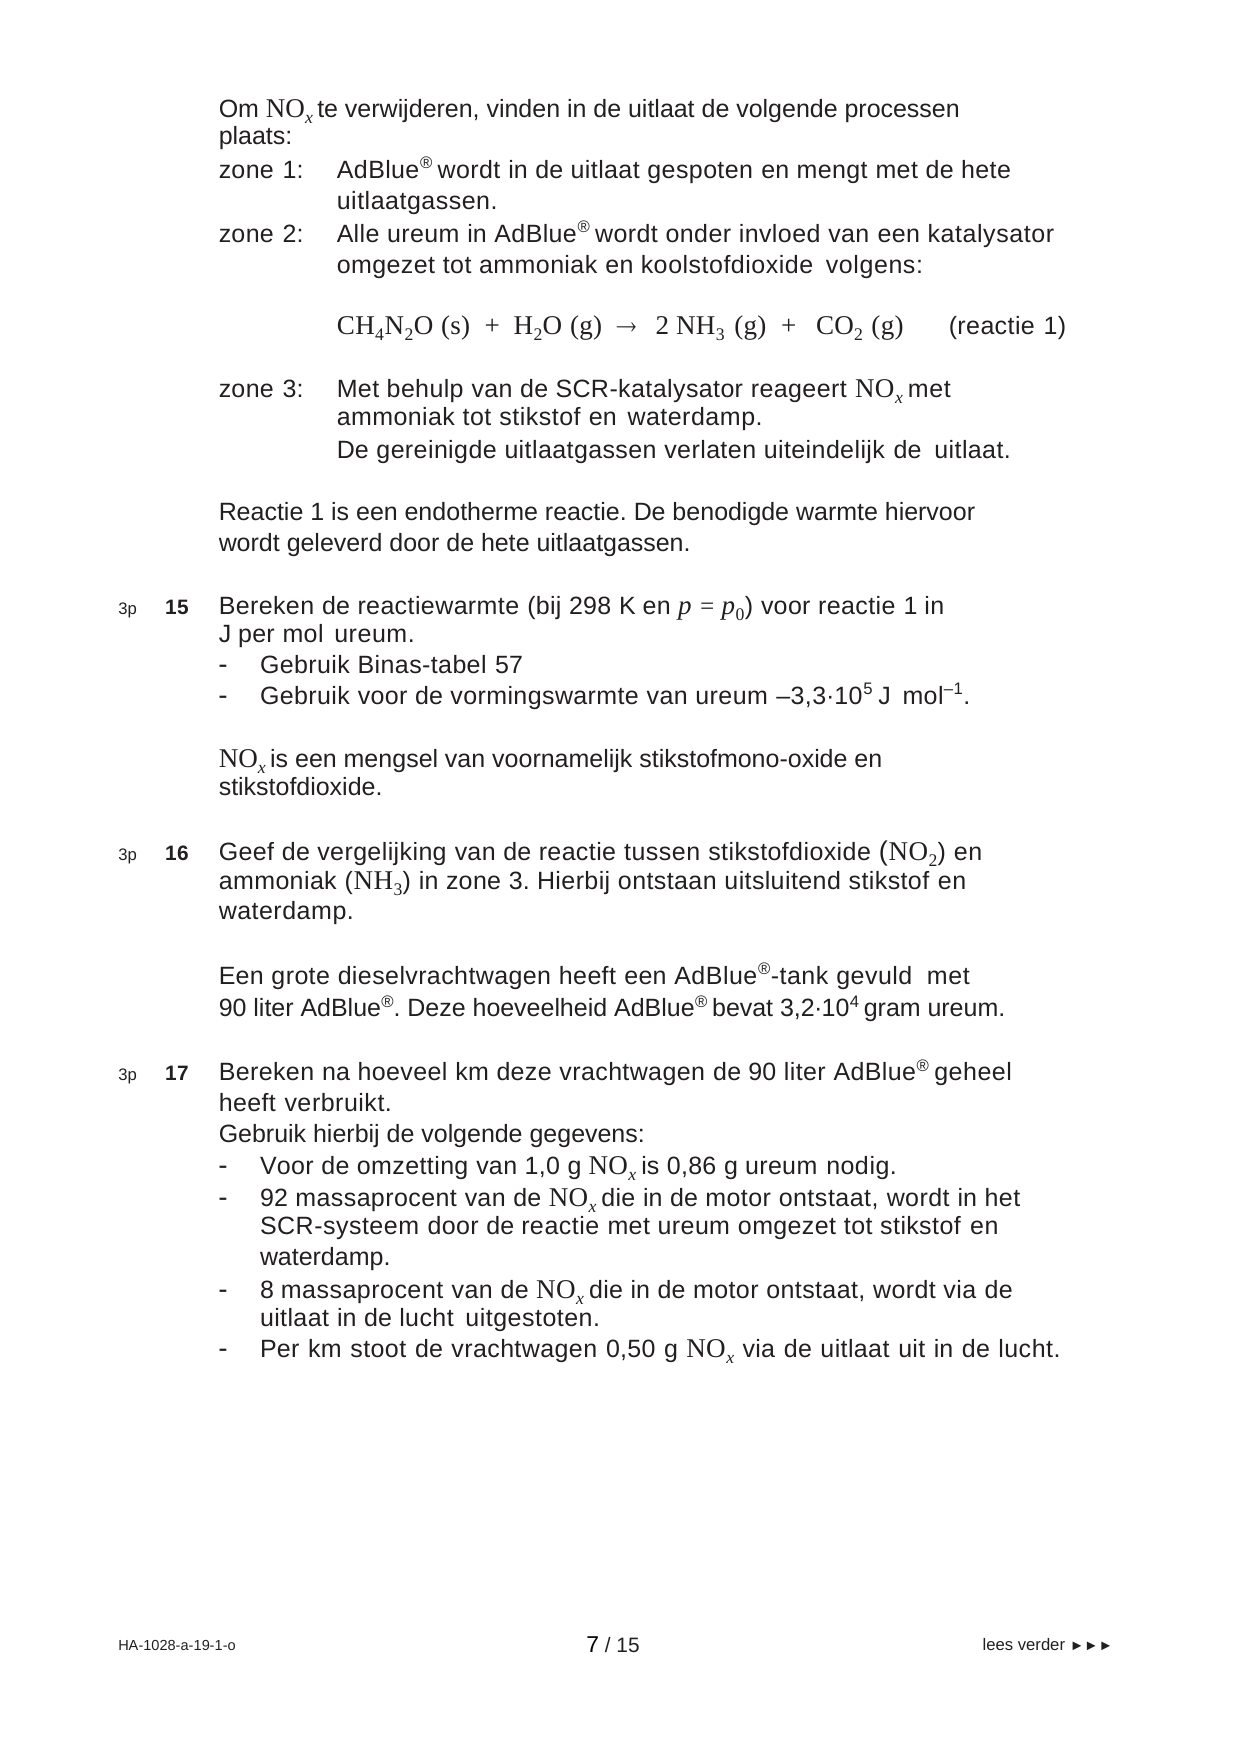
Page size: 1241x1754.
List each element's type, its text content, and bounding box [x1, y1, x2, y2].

list 8 massaprocent van de NOx die in de motor ontstaat, wordt via de uitlaat in de lucht uitgestoten. [218, 1273, 1031, 1331]
text De gereinigde uitlaatgassen verlaten uiteindelijk de uitlaat. [337, 434, 1240, 463]
list Gebruik voor de vormingswarmte van ureum –3,3∙105 J mol–1. [218, 679, 1240, 710]
text Om NOx te verwijderen, vinden in de uitlaat de volgende processen plaats: [218, 92, 988, 150]
list Gebruik Binas-tabel 57 [218, 649, 1240, 678]
list 92 massaprocent van de NOx die in de motor ontstaat, wordt in het SCR-systeem door de reactie met ureum omgezet tot stikstof en [218, 1181, 1040, 1239]
text Een grote dieselvrachtwagen heeft een AdBlue®-tank gevuld met [218, 959, 1240, 989]
text 3p 16 Geef de vergelijking van de reactie tussen stikstofdioxide (NO2) en ammoniak (NH3) in zone 3. Hierbij ontstaan uitsluitend stikstof en waterdamp. [118, 835, 988, 925]
text zone 2: Alle ureum in AdBlue® wordt onder invloed van een katalysator omgezet tot ammoniak en koolstofdioxide volgens: [218, 217, 1070, 279]
text zone 1: AdBlue® wordt in de uitlaat gespoten en mengt met de hete uitlaatgassen. [218, 153, 1023, 215]
list Voor de omzetting van 1,0 g NOx is 0,86 g ureum nodig. [218, 1148, 1240, 1181]
text 3p 17 Bereken na hoeveel km deze vrachtwagen de 90 liter AdBlue® geheel heeft verbruikt. [118, 1055, 1023, 1117]
text 90 liter AdBlue®. Deze hoeveelheid AdBlue® bevat 3,2∙104 gram ureum. [218, 991, 1240, 1022]
list Per km stoot de vrachtwagen 0,50 g NOx via de uitlaat uit in de lucht. [218, 1332, 1240, 1367]
text Reactie 1 is een endotherme reactie. De benodigde warmte hiervoor wordt geleverd door de hete uitlaatgassen. [218, 497, 988, 557]
text Gebruik hierbij de volgende gegevens: [218, 1119, 1240, 1148]
text waterdamp. [260, 1242, 1240, 1271]
text NOx is een mengsel van voornamelijk stikstofmono-oxide en stikstofdioxide. [218, 742, 1038, 801]
text 3p 15 Bereken de reactiewarmte (bij 298 K en p = p0) voor reactie 1 in J per mol ureum. [118, 589, 964, 648]
text zone 3: Met behulp van de SCR-katalysator reageert NOx met ammoniak tot stikstof en waterdamp. [218, 372, 964, 431]
text CH4N2O (s) + H2O (g)  2 NH3 (g) + CO2 (g) (reactie 1) [337, 309, 1240, 344]
